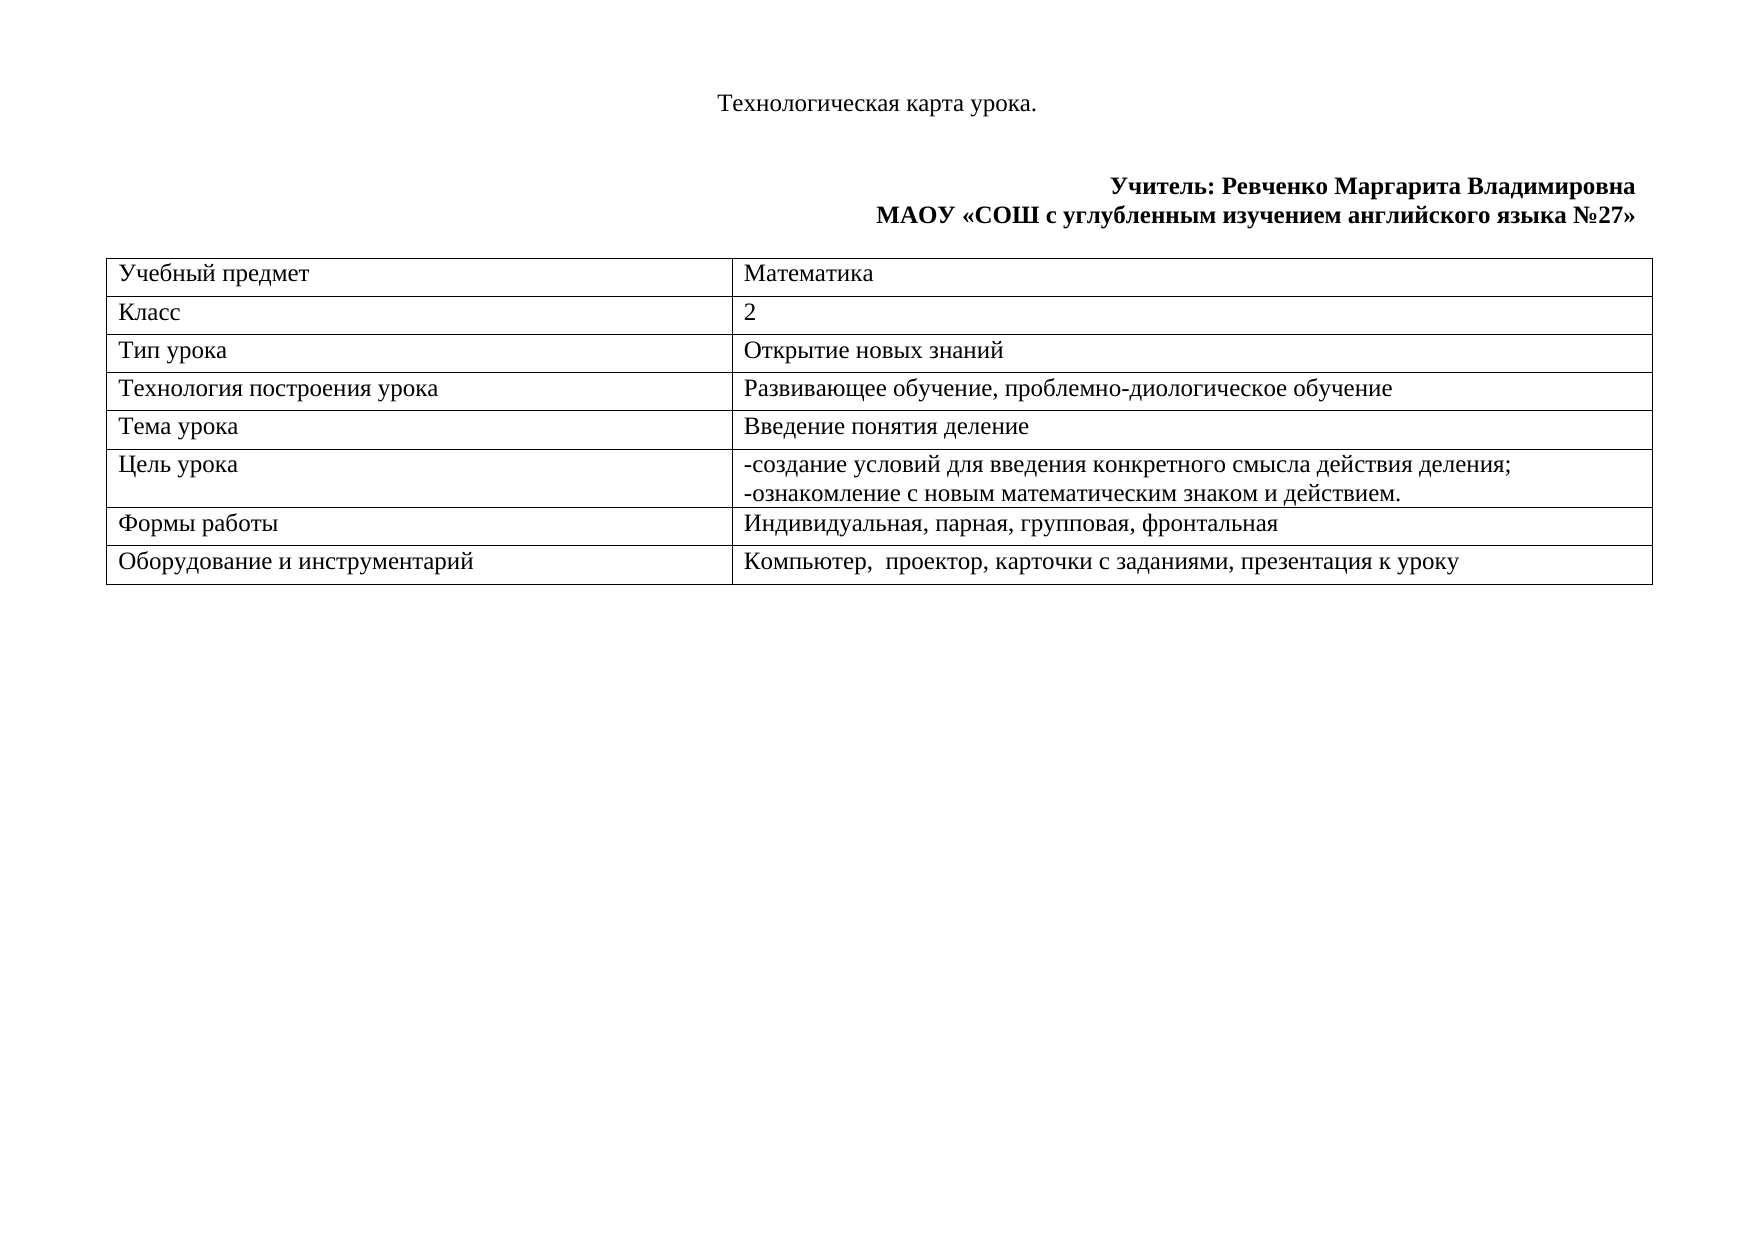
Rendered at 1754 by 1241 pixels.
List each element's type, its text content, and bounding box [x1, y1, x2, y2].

text МАОУ «СОШ с углубленным изучением английского языка №27» [118, 200, 1636, 229]
text Учитель: Ревченко Маргарита Владимировна [118, 171, 1636, 200]
table_cell Развивающее обучение, проблемно-диологическое обучение [733, 373, 1652, 410]
table_cell Формы работы [107, 508, 732, 545]
table_cell -создание условий для введения конкретного смысла действия деления; -ознакомление с новым математическим знаком и действием. [733, 450, 1652, 507]
table_cell 2 [733, 297, 1652, 334]
table_cell Цель урока [107, 450, 732, 507]
table_cell Класс [107, 297, 732, 334]
text Технологическая карта урока. [118, 88, 1636, 117]
table_cell Тип урока [107, 335, 732, 372]
table_cell Индивидуальная, парная, групповая, фронтальная [733, 508, 1652, 545]
table_cell Компьютер, проектор, карточки с заданиями, презентация к уроку [733, 546, 1652, 583]
table_header Учебный предмет [107, 259, 732, 296]
table_cell Открытие новых знаний [733, 335, 1652, 372]
table_cell Введение понятия деление [733, 411, 1652, 448]
table_cell Технология построения урока [107, 373, 732, 410]
table_cell Оборудование и инструментарий [107, 546, 732, 583]
table_cell Тема урока [107, 411, 732, 448]
table_header Математика [733, 259, 1652, 296]
